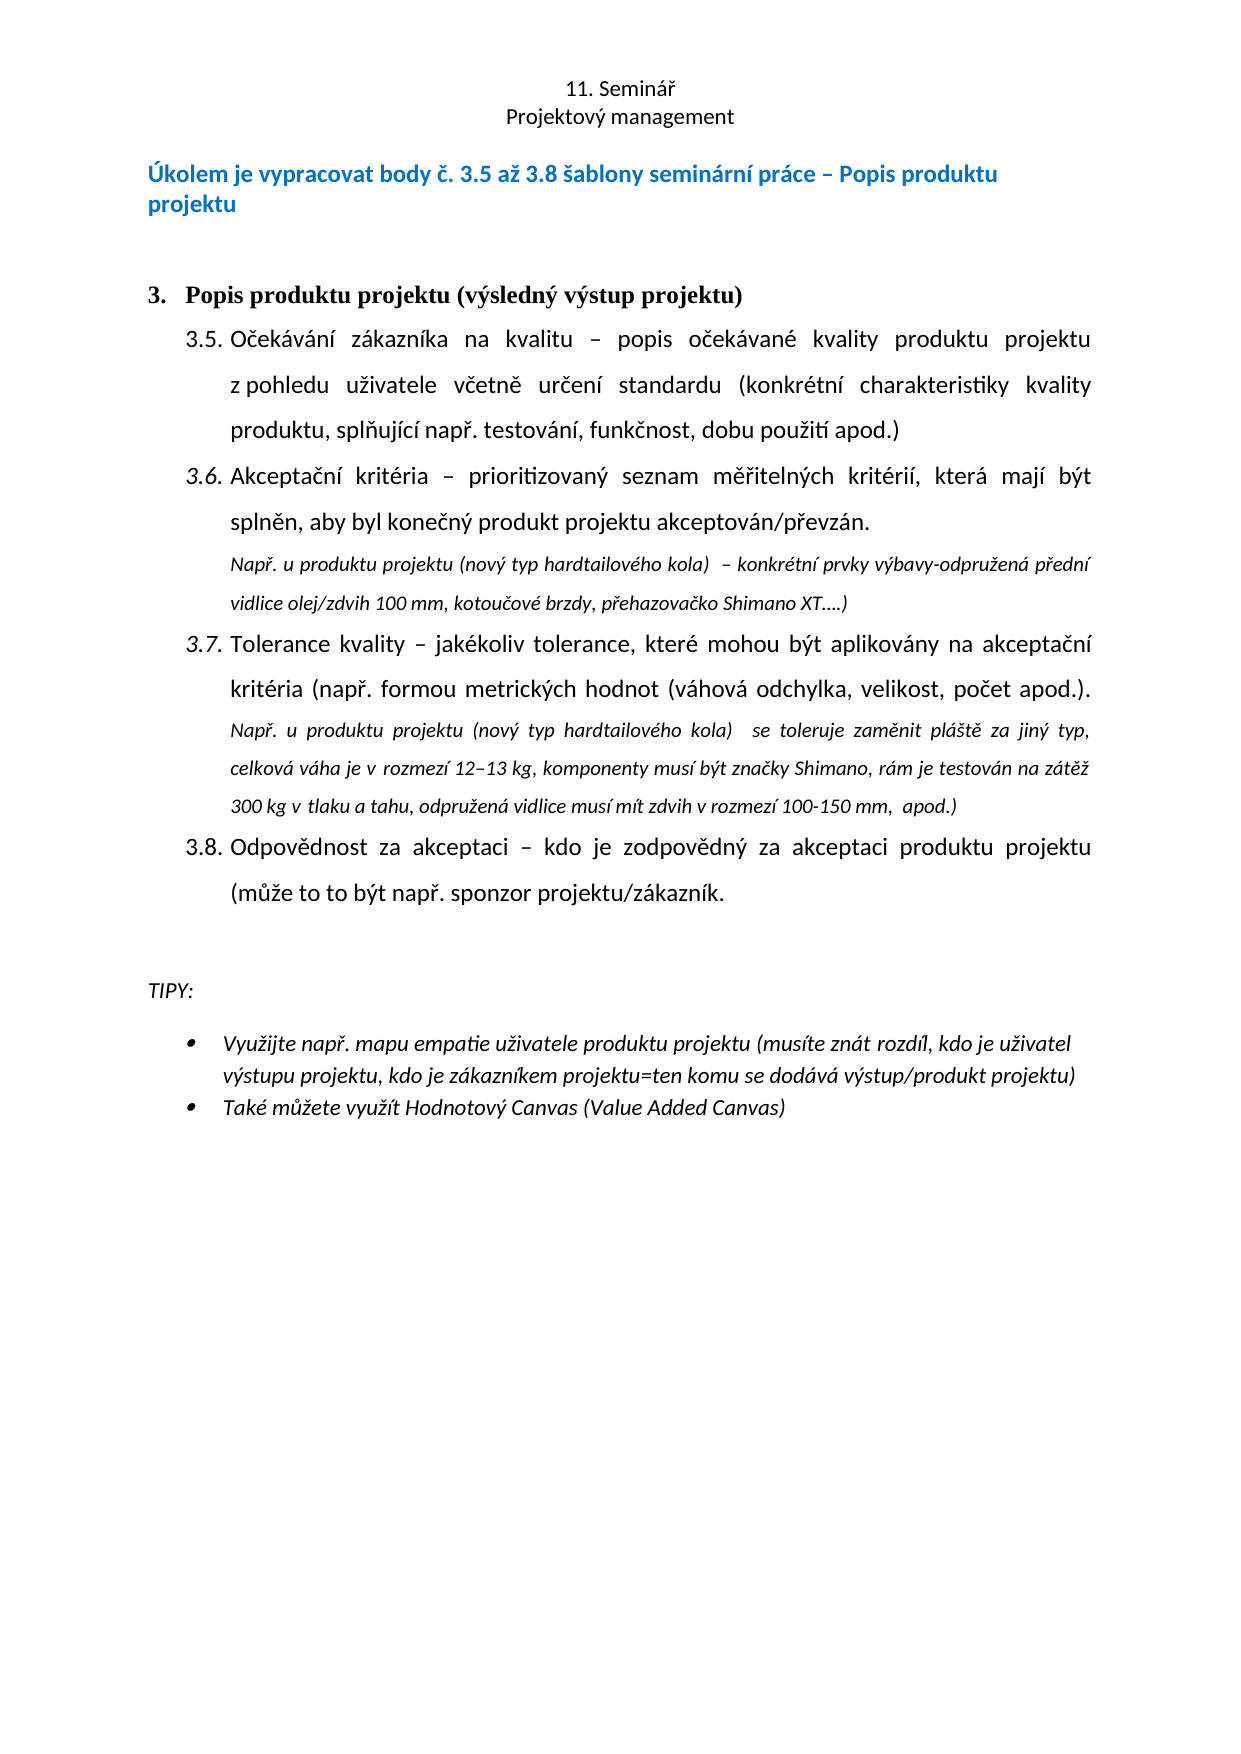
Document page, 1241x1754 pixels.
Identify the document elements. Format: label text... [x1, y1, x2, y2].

list Tolerance kvality – jakékoliv tolerance, které mohou být aplikovány na akceptační kritéria (např. formou metrických hodnot (váhová odchylka, velikost, počet apod.). Např. u produktu projektu (nový typ hardtailového kola) se toleruje zaměnit pláště za jiný typ, celková váha je v rozmezí 12–13 kg, komponenty musí být značky Shimano, rám je testován na zátěž 300 kg v tlaku a tahu, odpružená vidlice musí mít zdvih v rozmezí 100-150 mm, apod.) [185, 628, 1093, 818]
list Akceptační kritéria – prioritizovaný seznam měřitelných kritérií, která mají být splněn, aby byl konečný produkt projektu akceptován/převzán. [185, 460, 1093, 536]
list Očekávání zákazníka na kvalitu – popis očekávané kvality produktu projektu z pohledu uživatele včetně určení standardu (konkrétní charakteristiky kvality produktu, splňující např. testování, funkčnost, dobu použití apod.) [185, 323, 1093, 445]
list Odpovědnost za akceptaci – kdo je zodpovědný za akceptaci produktu projektu (může to to být např. sponzor projektu/zákazník. [185, 831, 1093, 907]
list Využijte např. mapu empatie uživatele produktu projektu (musíte znát rozdíl, kdo je uživatel výstupu projektu, kdo je zákazníkem projektu=ten komu se dodává výstup/produkt projektu) [185, 1029, 1093, 1089]
list Popis produktu projektu (výsledný výstup projektu) [148, 280, 1093, 309]
text TIPY: [148, 976, 1093, 1004]
list Také můžete využít Hodnotový Canvas (Value Added Canvas) [185, 1093, 1093, 1121]
text Např. u produktu projektu (nový typ hardtailového kola) – konkrétní prvky výbavy-odpružená přední vidlice olej/zdvih 100 mm, kotoučové brzdy, přehazovačko Shimano XT….) [230, 552, 1093, 615]
text Úkolem je vypracovat body č. 3.5 až 3.8 šablony seminární práce – Popis produktu projektu [148, 158, 1093, 219]
